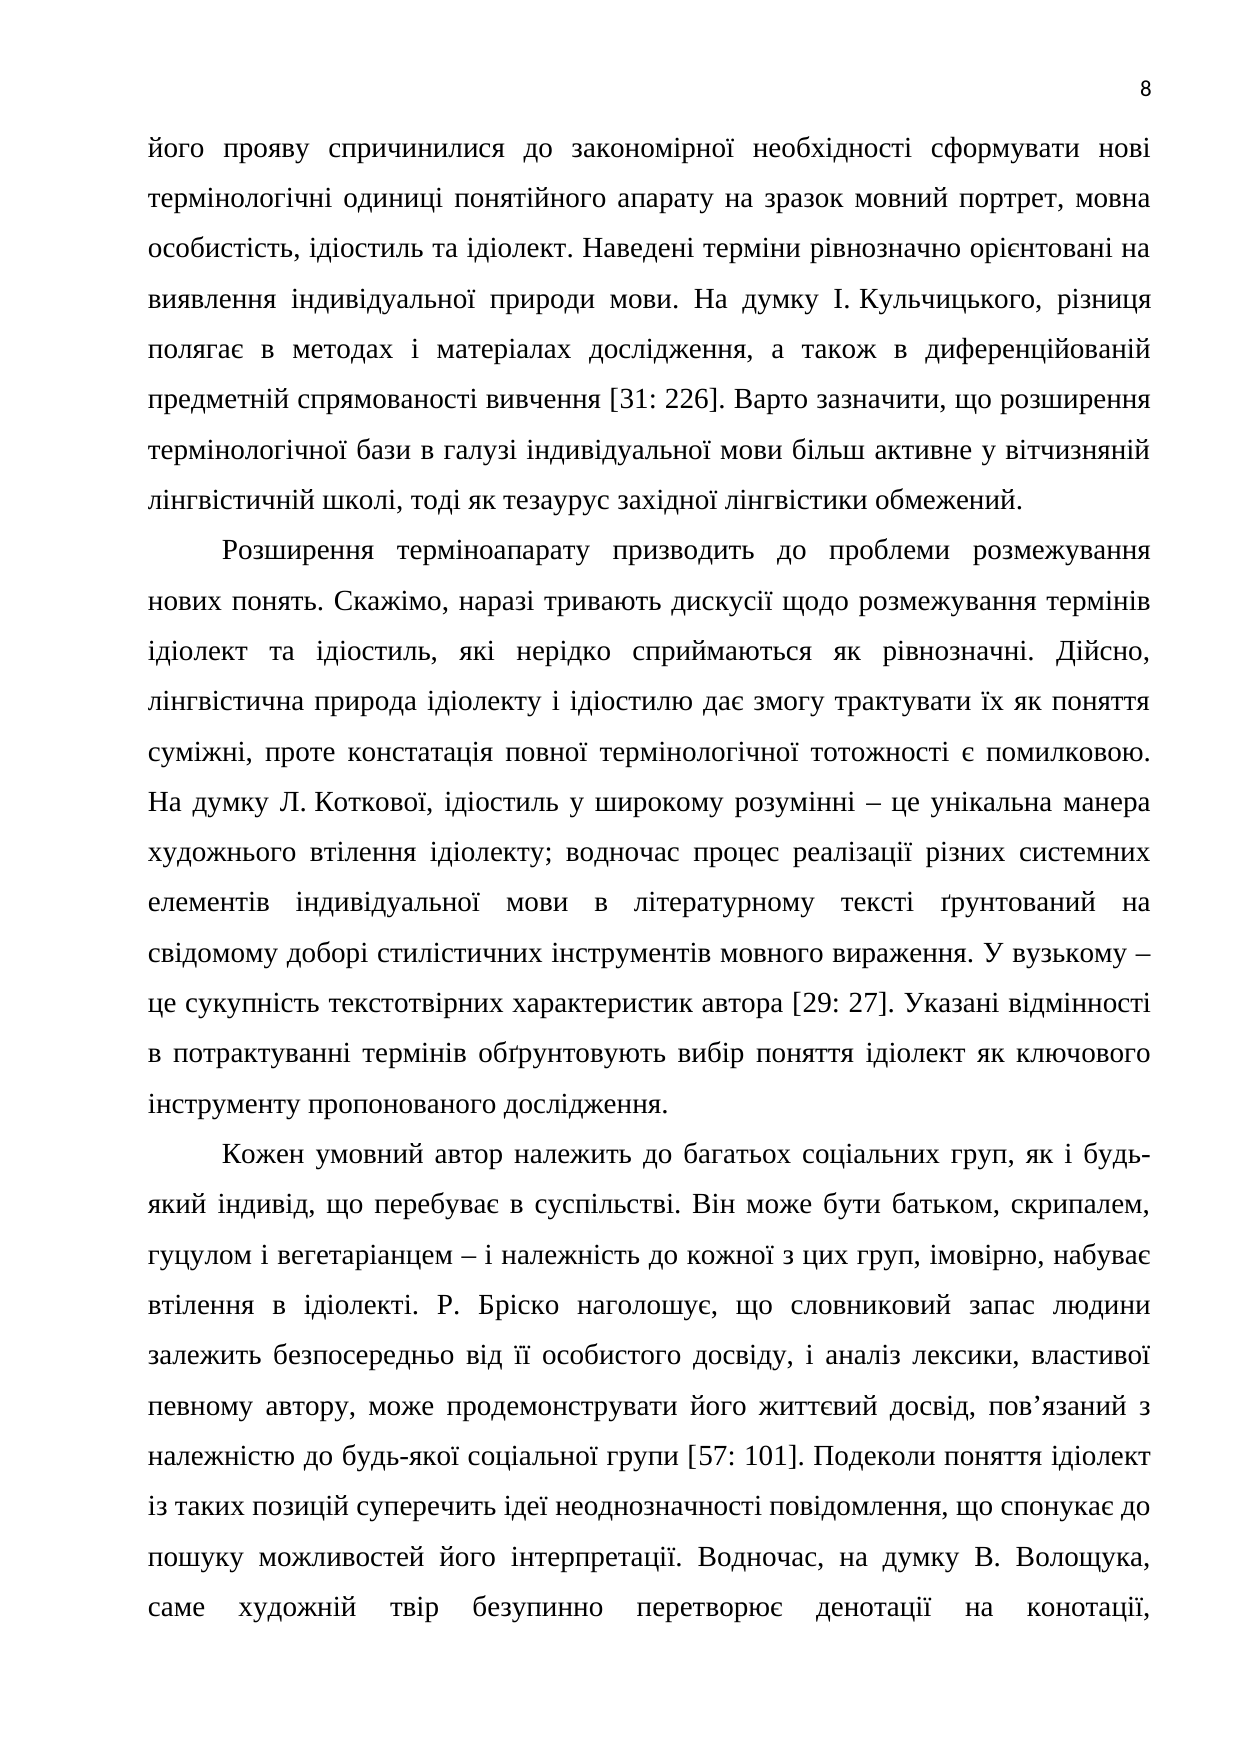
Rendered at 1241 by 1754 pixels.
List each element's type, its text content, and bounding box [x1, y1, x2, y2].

text Розширення терміноапарату призводить до проблеми розмежування нових понять. Скажімо, наразі тривають дискусії щодо розмежування термінів ідіолект та ідіостиль, які нерідко сприймаються як рівнозначні. Дійсно, лінгвістична природа ідіолекту і ідіостилю дає змогу трактувати їх як поняття суміжні, проте констатація повної термінологічної тотожності є помилковою. На думку Л. Коткової, ідіостиль у широкому розумінні – це унікальна манера художнього втілення ідіолекту; водночас процес реалізації різних системних елементів індивідуальної мови в літературному тексті ґрунтований на свідомому доборі стилістичних інструментів мовного вираження. У вузькому – це сукупність текстотвірних характеристик автора [29: 27]. Указані відмінності в потрактуванні термінів обґрунтовують вибір поняття ідіолект як ключового інструменту пропонованого дослідження. [148, 532, 1152, 1119]
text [148, 130, 1152, 516]
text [148, 1136, 1152, 1622]
